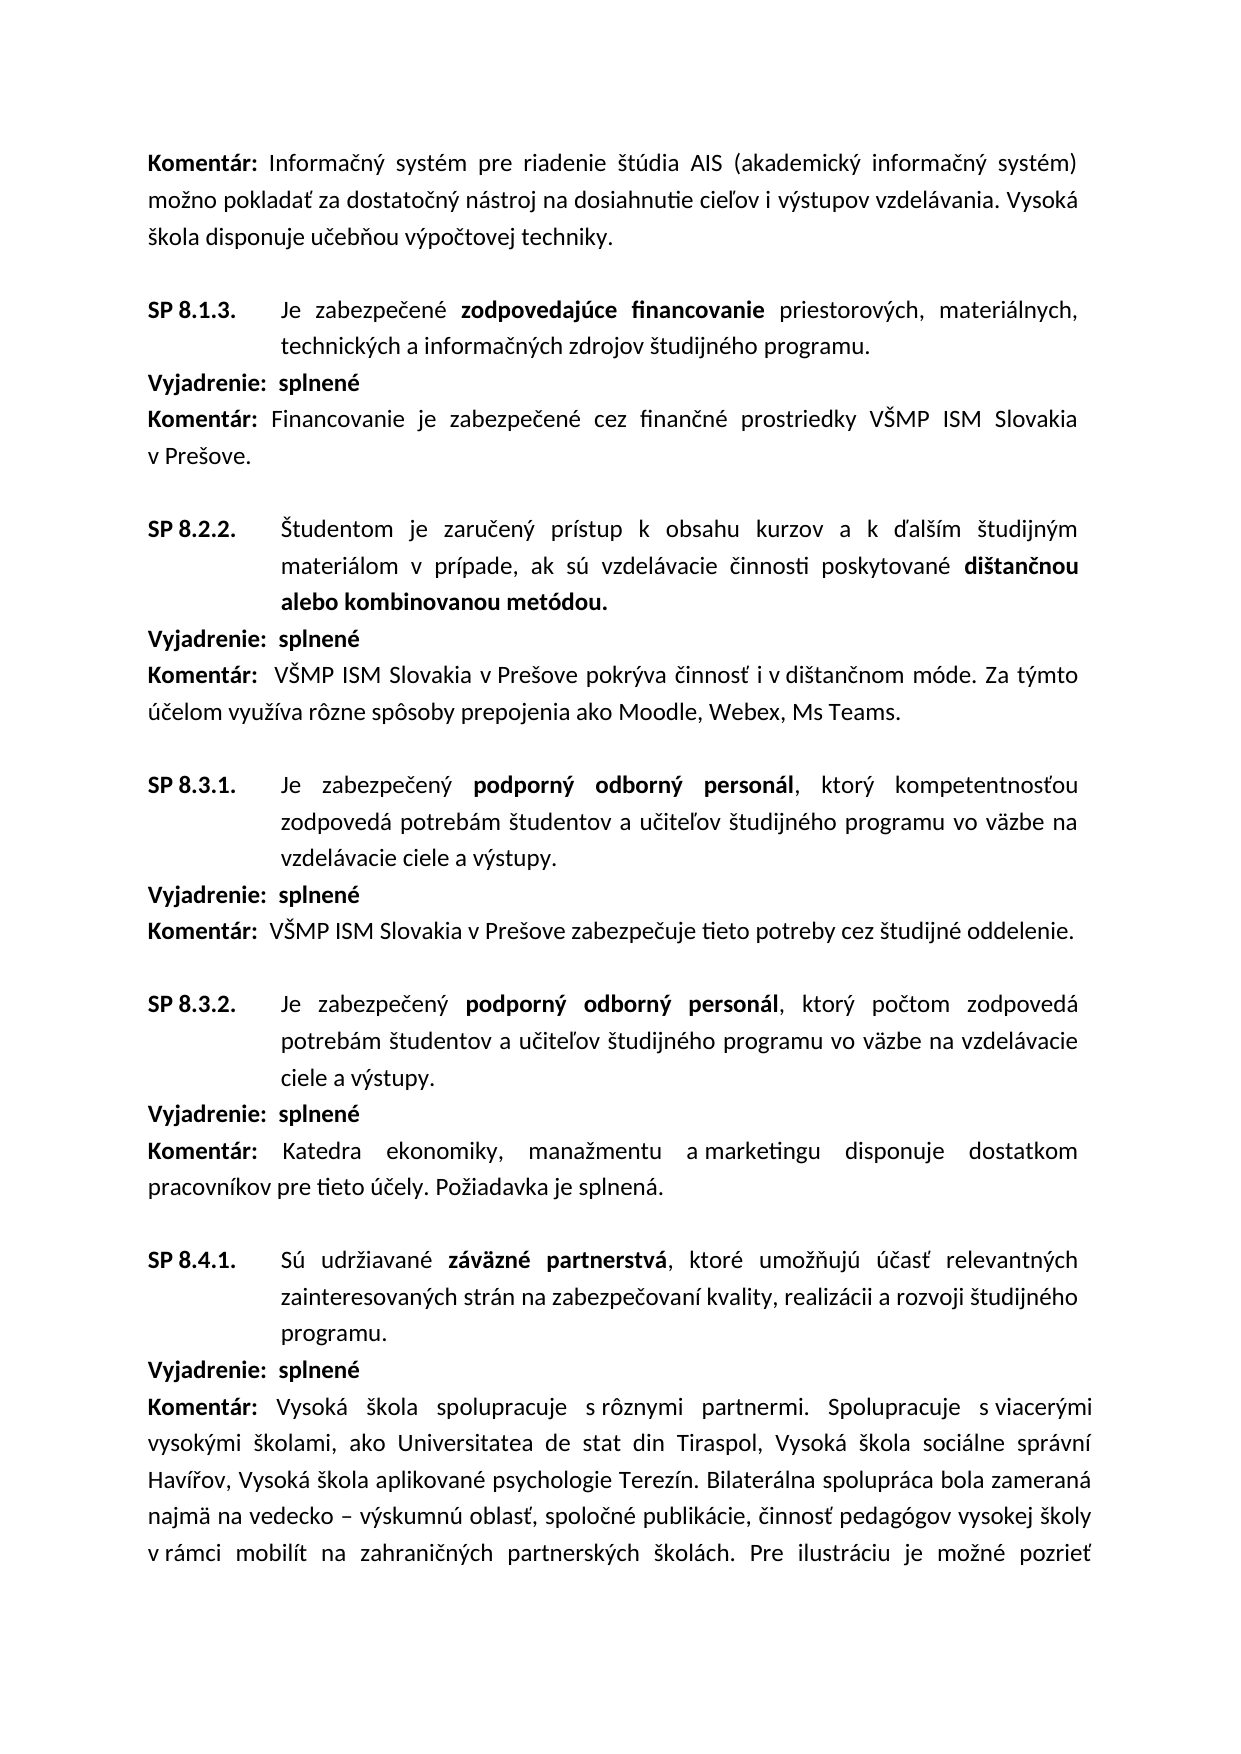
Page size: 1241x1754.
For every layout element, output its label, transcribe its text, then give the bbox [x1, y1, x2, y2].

text Komentár: Informačný systém pre riadenie štúdia AIS (akademický informačný systém) možno pokladať za dostatočný nástroj na dosiahnutie cieľov i výstupov vzdelávania. Vysoká škola disponuje učebňou výpočtovej techniky. [148, 148, 1078, 251]
text SP 8.3.2. Je zabezpečený podporný odborný personál, ktorý počtom zodpovedá potrebám študentov a učiteľov študijného programu vo väzbe na vzdelávacie ciele a výstupy. [148, 988, 1079, 1092]
text SP 8.1.3. Je zabezpečené zodpovedajúce financovanie priestorových, materiálnych, technických a informačných zdrojov študijného programu. [148, 294, 1078, 361]
text Komentár: VŠMP ISM Slovakia v Prešove zabezpečuje tieto potreby cez študijné oddelenie. [148, 915, 1078, 946]
text Vyjadrenie: [148, 879, 1078, 909]
text Komentár: Financovanie je zabezpečené cez finančné prostriedky VŠMP ISM Slovakia v Prešove. [148, 403, 1078, 471]
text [148, 1391, 1093, 1567]
text Vyjadrenie: [148, 367, 1078, 397]
text Komentár: VŠMP ISM Slovakia v Prešove pokrýva činnosť i v dištančnom móde. Za týmto účelom využíva rôzne spôsoby prepojenia ako Moodle, Webex, Ms Teams. [148, 659, 1078, 727]
text SP 8.4.1. Sú udržiavané záväzné partnerstvá, ktoré umožňujú účasť relevantných zainteresovaných strán na zabezpečovaní kvality, realizácii a rozvoji študijného programu. [148, 1244, 1079, 1348]
text SP 8.2.2. Študentom je zaručený prístup k obsahu kurzov a k ďalším študijným materiálom v prípade, ak sú vzdelávacie činnosti poskytované dištančnou alebo kombinovanou metódou. [148, 513, 1079, 617]
text Vyjadrenie: [148, 1354, 1078, 1385]
text Komentár: Katedra ekonomiky, manažmentu a marketingu disponuje dostatkom pracovníkov pre tieto účely. Požiadavka je splnená. [148, 1135, 1078, 1202]
text Vyjadrenie: [148, 623, 1078, 653]
text Vyjadrenie: [148, 1098, 1078, 1129]
text SP 8.3.1. Je zabezpečený podporný odborný personál, ktorý kompetentnosťou zodpovedá potrebám študentov a učiteľov študijného programu vo väzbe na vzdelávacie ciele a výstupy. [148, 769, 1079, 873]
